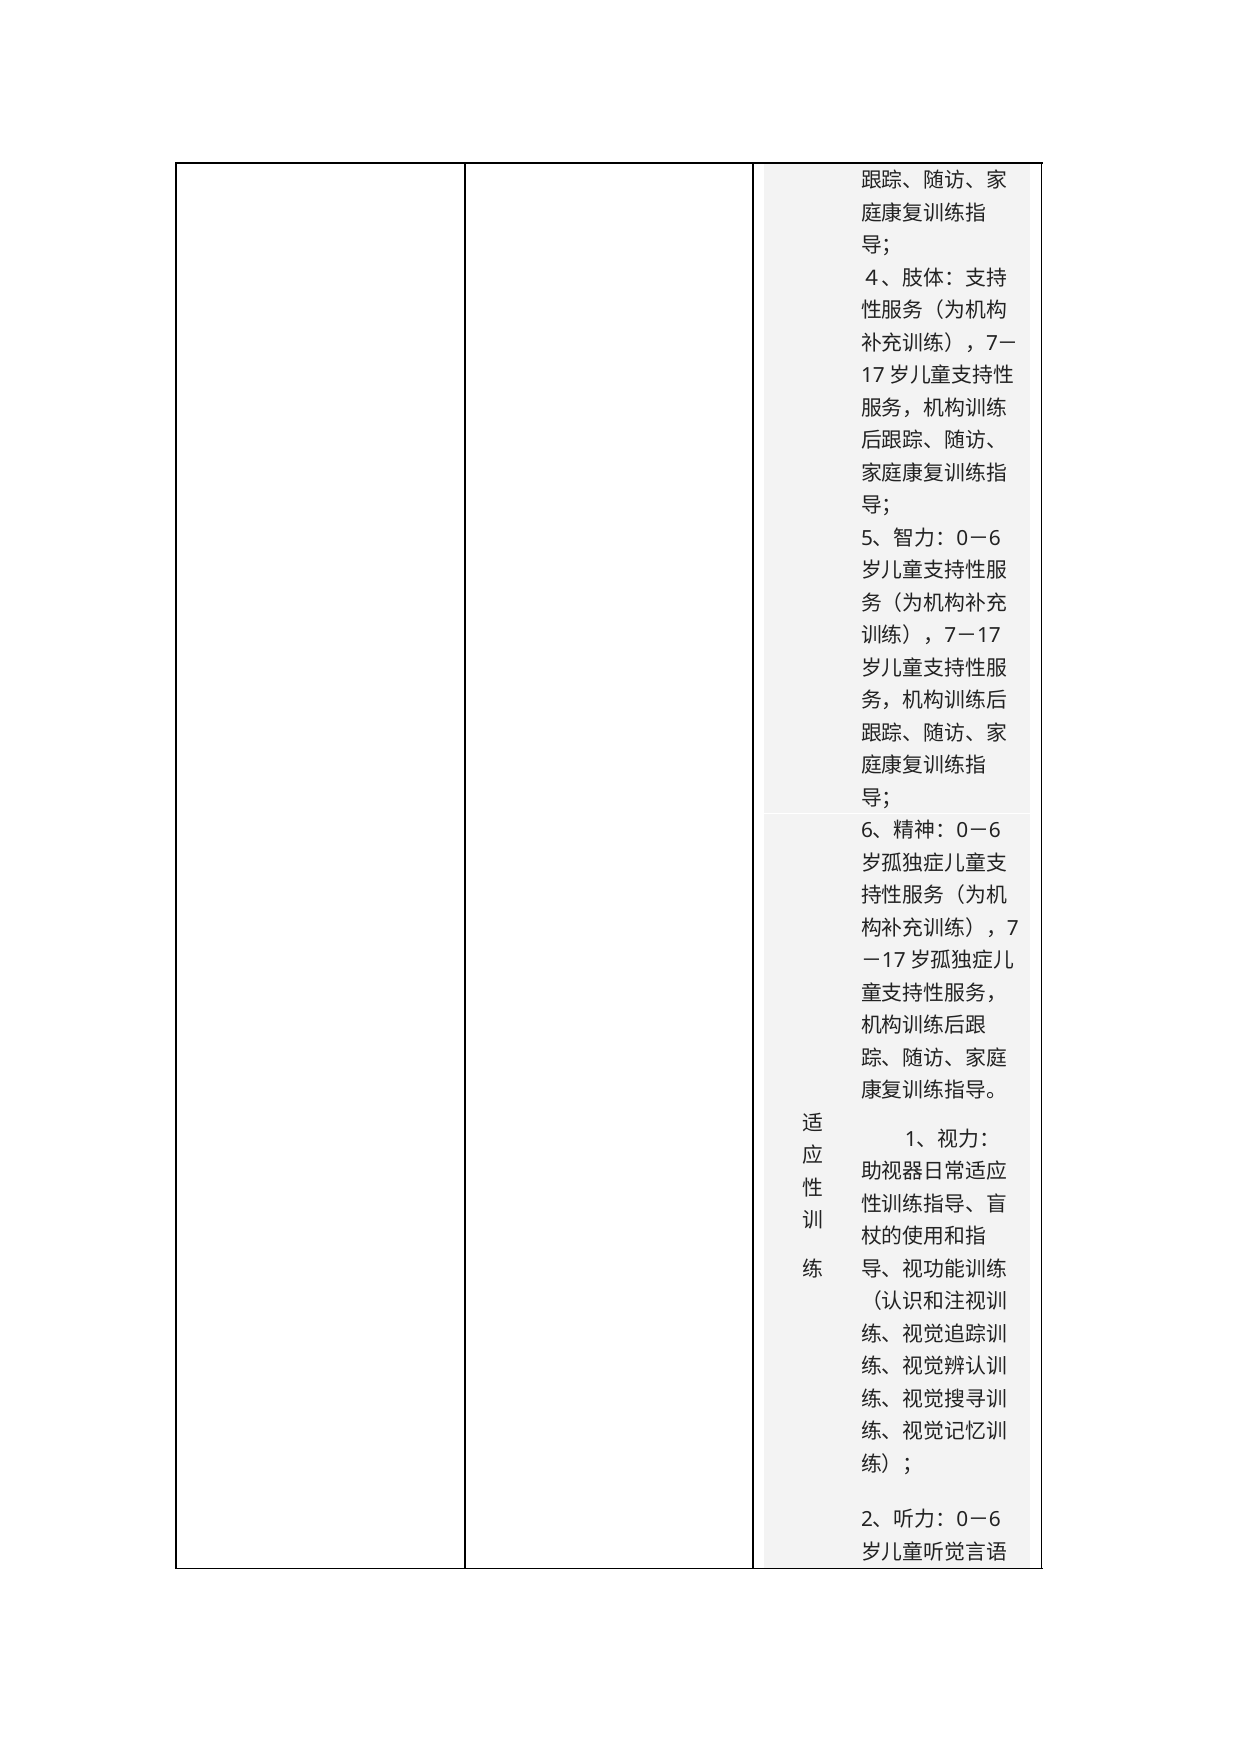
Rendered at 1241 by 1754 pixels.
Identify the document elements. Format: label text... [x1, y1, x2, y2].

table_cell [466, 164, 752, 1568]
table_cell [754, 164, 1041, 1568]
table_cell 4 [177, 164, 464, 1568]
